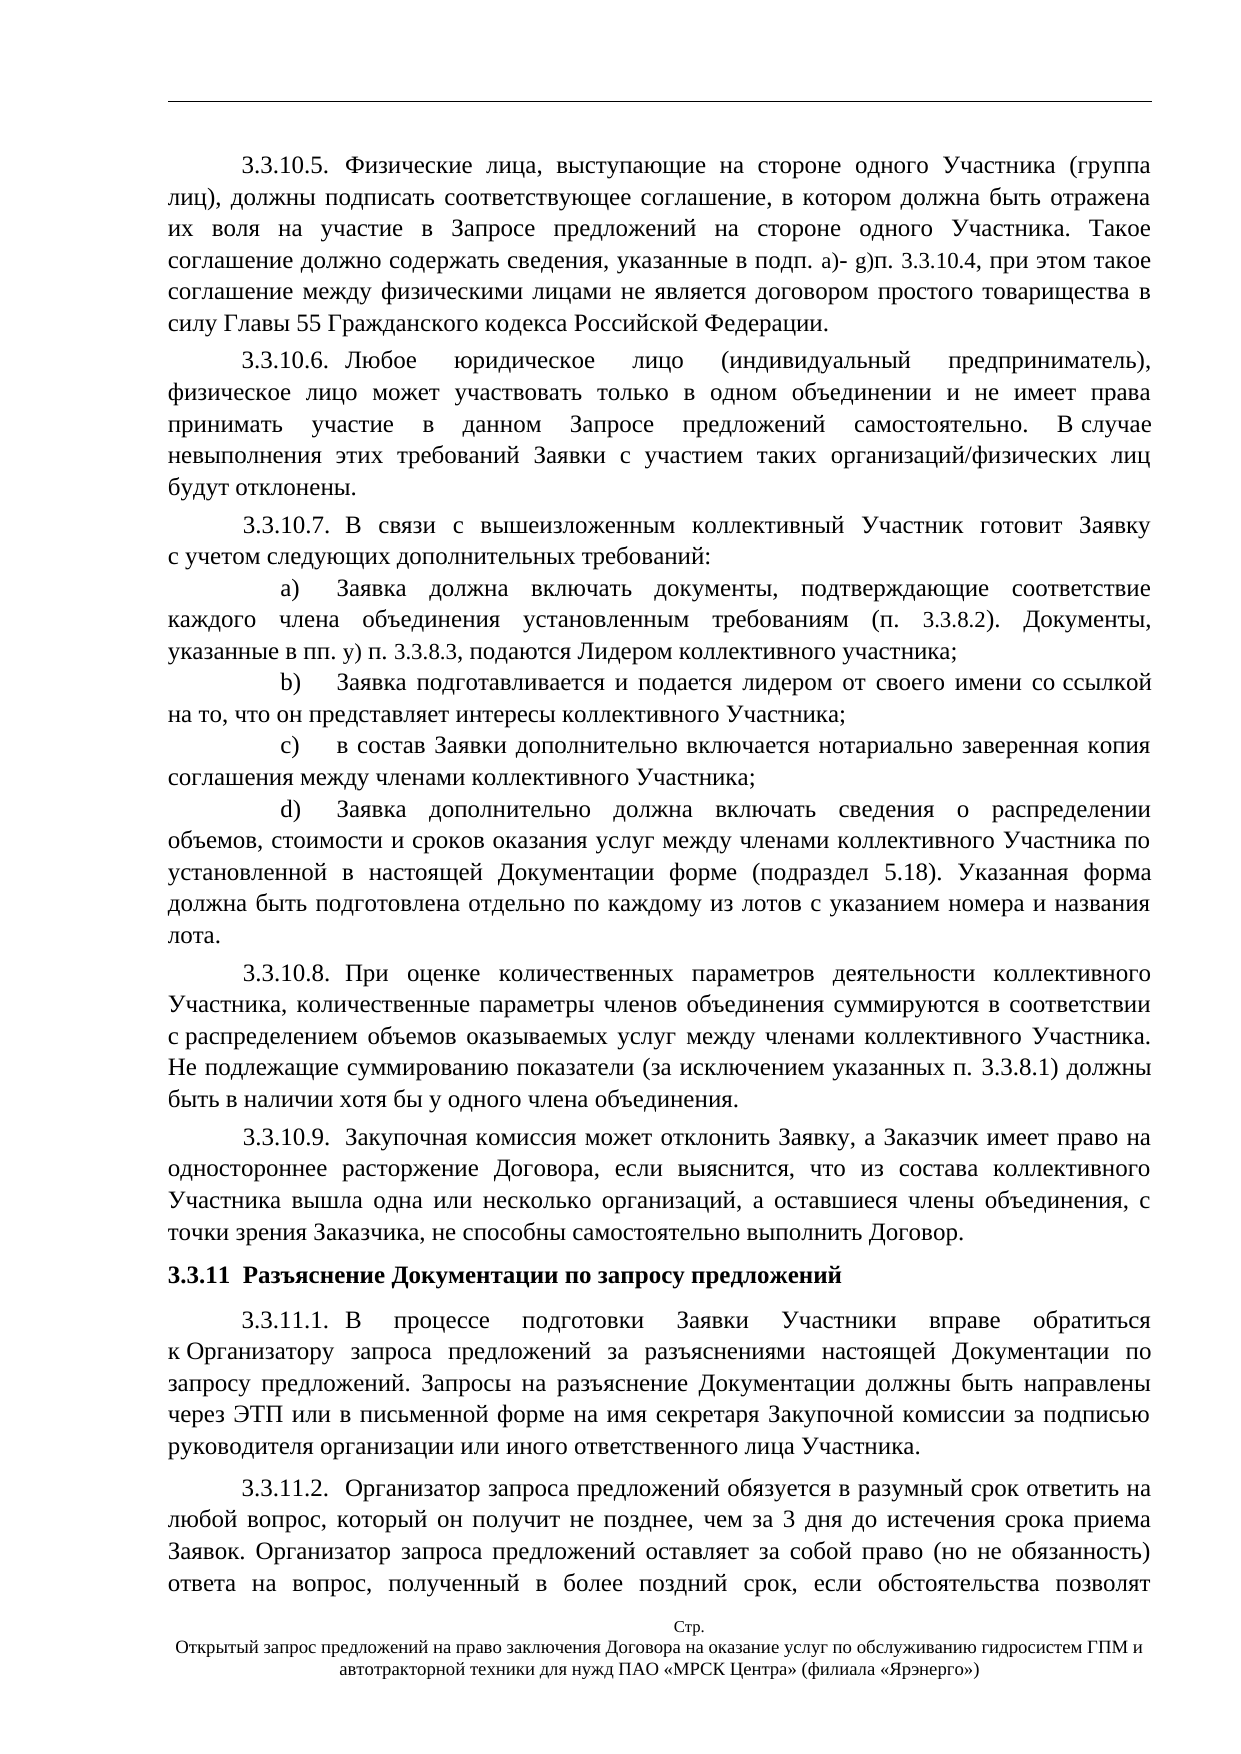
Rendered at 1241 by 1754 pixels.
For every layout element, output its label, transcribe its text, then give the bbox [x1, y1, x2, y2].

list При оценке количественных параметров деятельности коллективного Участника, количественные параметры членов объединения суммируются в соответствии с распределением объемов оказываемых услуг между членами коллективного Участника. Не подлежащие суммированию показатели (за исключением указанных п. 3.3.8.1) должны быть в наличии хотя бы у одного члена объединения. [168, 958, 1152, 1113]
list Заявка должна включать документы, подтверждающие соответствие каждого члена объединения установленным требованиям (п. 3.3.8.2). Документы, указанные в пп. у) п. 3.3.8.3, подаются Лидером коллективного участника; [168, 573, 1152, 665]
list Любое юридическое лицо (индивидуальный предприниматель), физическое лицо может участвовать только в одном объединении и не имеет права принимать участие в данном Запросе предложений самостоятельно. В случае невыполнения этих требований Заявки с участием таких организаций/физических лиц будут отклонены. [168, 346, 1152, 501]
list Физические лица, выступающие на стороне одного Участника (группа лиц), должны подписать соответствующее соглашение, в котором должна быть отражена их воля на участие в Запросе предложений на стороне одного Участника. Такое соглашение должно содержать сведения, указанные в подп. a)- g)п. 3.3.10.4, при этом такое соглашение между физическими лицами не является договором простого товарищества в силу Главы 55 Гражданского кодекса Российской Федерации. [168, 150, 1152, 337]
list в состав Заявки дополнительно включается нотариально заверенная копия соглашения между членами коллективного Участника; [168, 731, 1152, 791]
list В процессе подготовки Заявки Участники вправе обратиться к Организатору запроса предложений за разъяснениями настоящей Документации по запросу предложений. Запросы на разъяснение Документации должны быть направлены через ЭТП или в письменной форме на имя секретаря Закупочной комиссии за подписью руководителя организации или иного ответственного лица Участника. [168, 1305, 1152, 1460]
list Заявка подготавливается и подается лидером от своего имени со ссылкой на то, что он представляет интересы коллективного Участника; [168, 667, 1152, 728]
list Заявка дополнительно должна включать сведения о распределении объемов, стоимости и сроков оказания услуг между членами коллективного Участника по установленной в настоящей Документации форме (подраздел 5.18). Указанная форма должна быть подготовлена отдельно по каждому из лотов с указанием номера и названия лота. [168, 794, 1152, 949]
list Закупочная комиссия может отклонить Заявку, а Заказчик имеет право на одностороннее расторжение Договора, если выяснится, что из состава коллективного Участника вышла одна или несколько организаций, а оставшиеся члены объединения, с точки зрения Заказчика, не способны самостоятельно выполнить Договор. [168, 1122, 1152, 1245]
list В связи с вышеизложенным коллективный Участник готовит Заявку с учетом следующих дополнительных требований: [168, 510, 1152, 570]
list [168, 1473, 1152, 1596]
subtitle Разъяснение Документации по запросу предложений [168, 1261, 1152, 1289]
